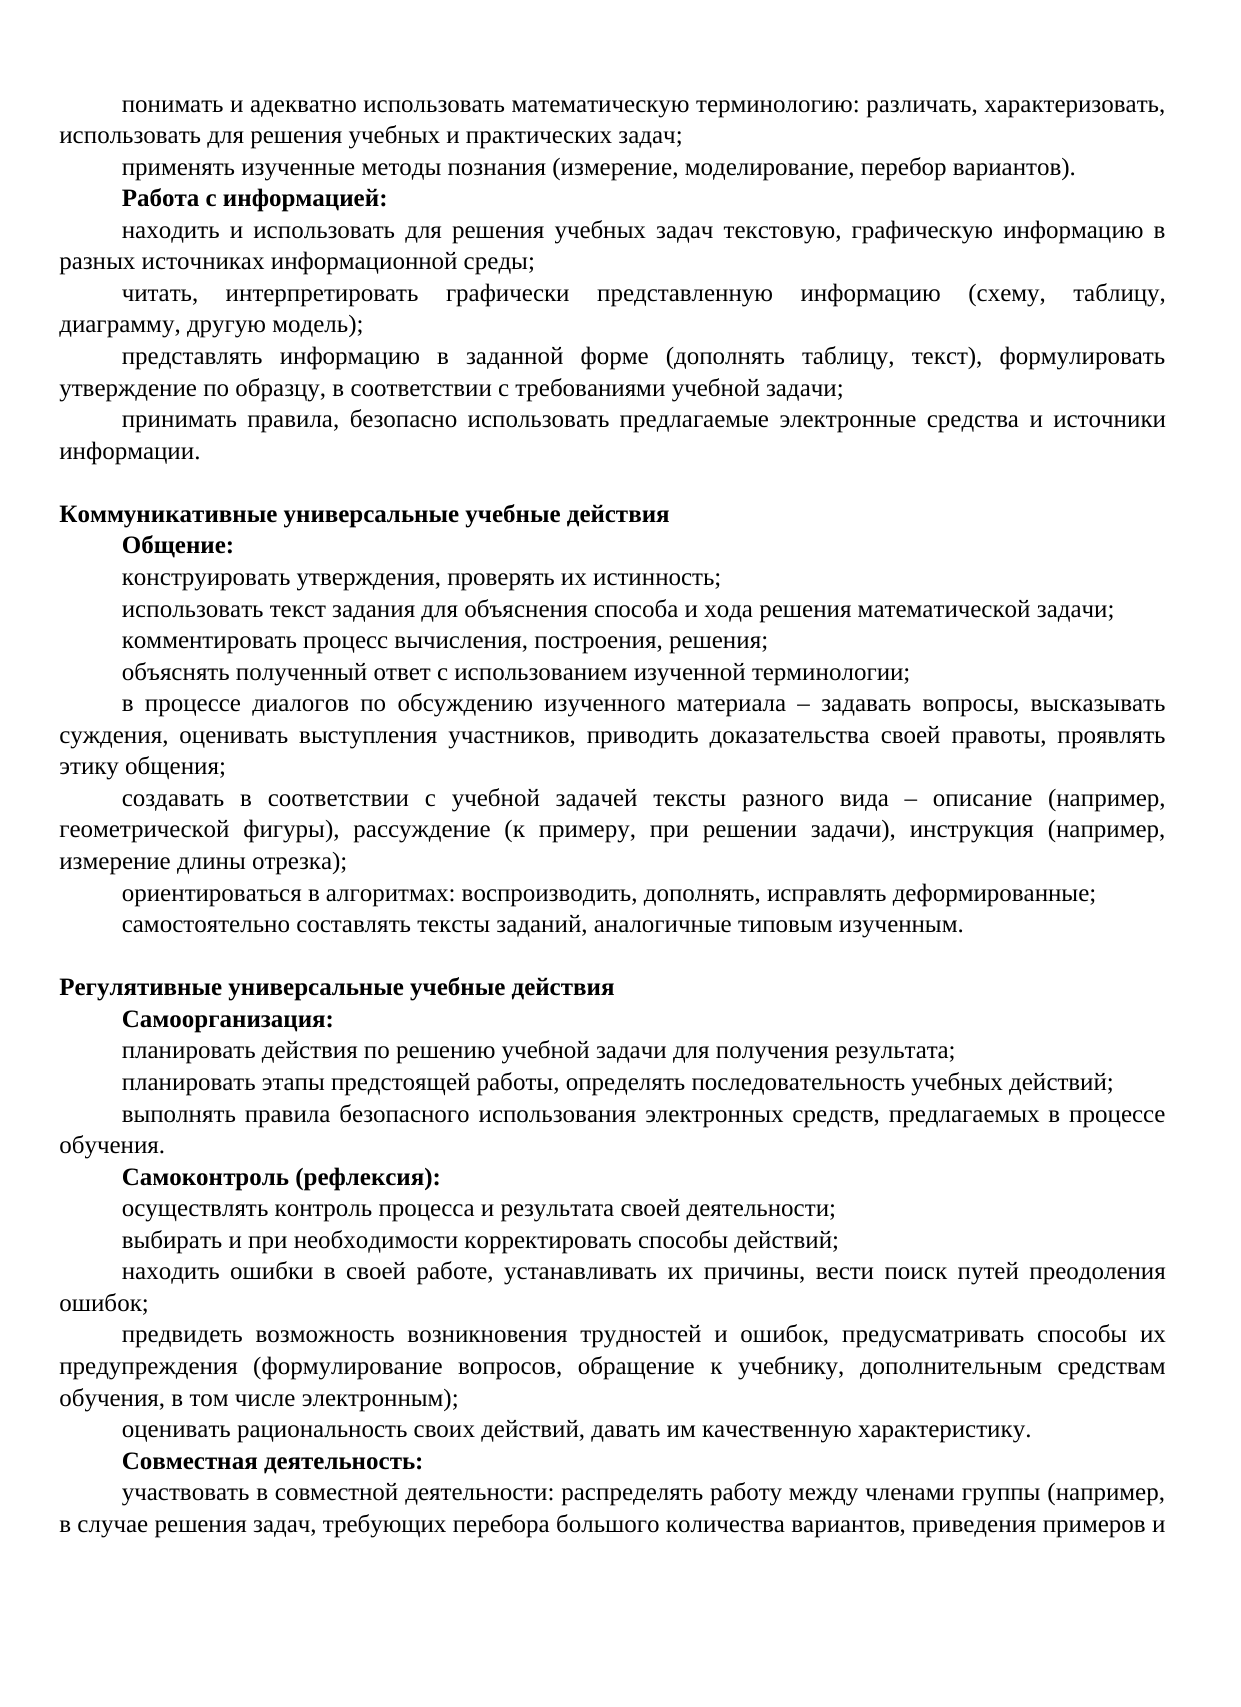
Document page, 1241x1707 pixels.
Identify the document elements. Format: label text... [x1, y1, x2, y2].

text выполнять правила безопасного использования электронных средств, предлагаемых в процессе обучения. [59, 1099, 1167, 1159]
text находить ошибки в своей работе, устанавливать их причины, вести поиск путей преодоления ошибок; [59, 1256, 1167, 1317]
text предвидеть возможность возникновения трудностей и ошибок, предусматривать способы их предупреждения (формулирование вопросов, обращение к учебнику, дополнительным средствам обучения, в том числе электронным); [59, 1319, 1167, 1411]
text осуществлять контроль процесса и результата своей деятельности; [59, 1193, 1167, 1222]
text читать, интерпретировать графически представленную информацию (схему, таблицу, диаграмму, другую модель); [59, 278, 1167, 338]
text представлять информацию в заданной форме (дополнять таблицу, текст), формулировать утверждение по образцу, в соответствии с требованиями учебной задачи; [59, 341, 1167, 401]
text Общение: [59, 531, 1167, 559]
text принимать правила, безопасно использовать предлагаемые электронные средства и источники информации. [59, 404, 1167, 464]
text Самоорганизация: [59, 1004, 1167, 1033]
text выбирать и при необходимости корректировать способы действий; [59, 1225, 1167, 1254]
text Регулятивные универсальные учебные действия [59, 972, 1167, 1001]
text применять изученные методы познания (измерение, моделирование, перебор вариантов). [59, 152, 1167, 181]
text комментировать процесс вычисления, построения, решения; [59, 625, 1167, 654]
text ориентироваться в алгоритмах: воспроизводить, дополнять, исправлять деформированные; [59, 878, 1167, 906]
text планировать действия по решению учебной задачи для получения результата; [59, 1036, 1167, 1064]
text Коммуникативные универсальные учебные действия [59, 499, 1167, 528]
text оценивать рациональность своих действий, давать им качественную характеристику. [59, 1414, 1167, 1443]
text понимать и адекватно использовать математическую терминологию: различать, характеризовать, использовать для решения учебных и практических задач; [59, 89, 1167, 149]
text создавать в соответствии с учебной задачей тексты разного вида – описание (например, геометрической фигуры), рассуждение (к примеру, при решении задачи), инструкция (например, измерение длины отрезка); [59, 783, 1167, 875]
text Совместная деятельность: [59, 1446, 1167, 1474]
text Самоконтроль (рефлексия): [59, 1162, 1167, 1191]
text использовать текст задания для объяснения способа и хода решения математической задачи; [59, 594, 1167, 622]
text в процессе диалогов по обсуждению изученного материала – задавать вопросы, высказывать суждения, оценивать выступления участников, приводить доказательства своей правоты, проявлять этику общения; [59, 688, 1167, 780]
text самостоятельно составлять тексты заданий, аналогичные типовым изученным. [59, 909, 1167, 938]
text Работа с информацией: [59, 183, 1167, 212]
text объяснять полученный ответ с использованием изученной терминологии; [59, 657, 1167, 686]
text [59, 1477, 1167, 1538]
text находить и использовать для решения учебных задач текстовую, графическую информацию в разных источниках информационной среды; [59, 215, 1167, 275]
text конструировать утверждения, проверять их истинность; [59, 562, 1167, 591]
text планировать этапы предстоящей работы, определять последовательность учебных действий; [59, 1067, 1167, 1096]
